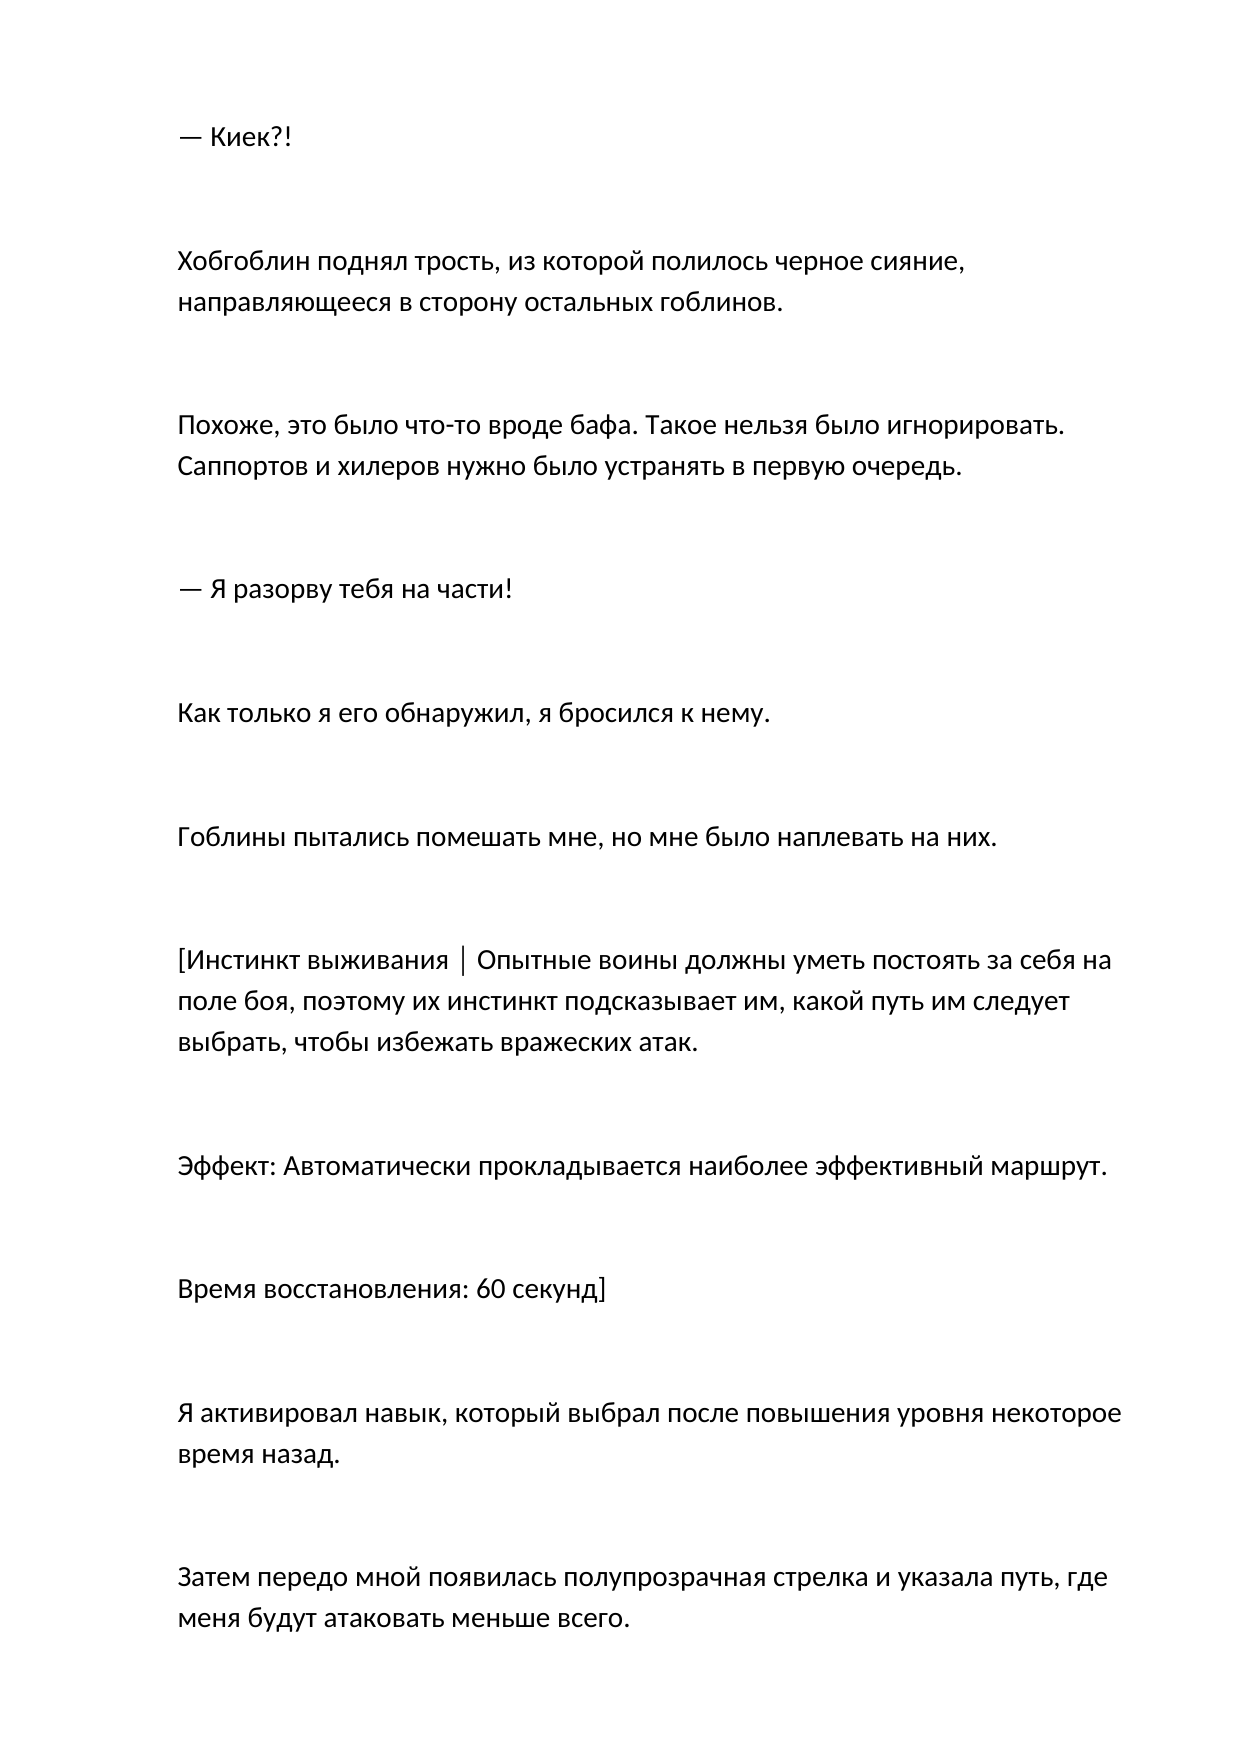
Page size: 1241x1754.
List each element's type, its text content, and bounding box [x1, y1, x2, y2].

text [Инстинкт выживания │ Опытные воины должны уметь постоять за себя на поле боя, поэтому их инстинкт подсказывает им, какой путь им следует выбрать, чтобы избежать вражеских атак. [177, 941, 1152, 1059]
text — Я разорву тебя на части! [177, 571, 1152, 606]
text — Киек?! [177, 118, 1152, 154]
text Хобгоблин поднял трость, из которой полилось черное сияние, направляющееся в сторону остальных гоблинов. [177, 242, 1152, 318]
text Время восстановления: 60 секунд] [177, 1270, 1152, 1306]
text Похоже, это было что-то вроде бафа. Такое нельзя было игнорировать. Саппортов и хилеров нужно было устранять в первую очередь. [177, 406, 1152, 483]
text Гоблины пытались помешать мне, но мне было наплевать на них. [177, 818, 1152, 853]
text Затем передо мной появилась полупрозрачная стрелка и указала путь, где меня будут атаковать меньше всего. [177, 1558, 1152, 1635]
text Эффект: Автоматически прокладывается наиболее эффективный маршрут. [177, 1147, 1152, 1182]
text Как только я его обнаружил, я бросился к нему. [177, 694, 1152, 730]
text Я активировал навык, который выбрал после повышения уровня некоторое время назад. [177, 1394, 1152, 1470]
